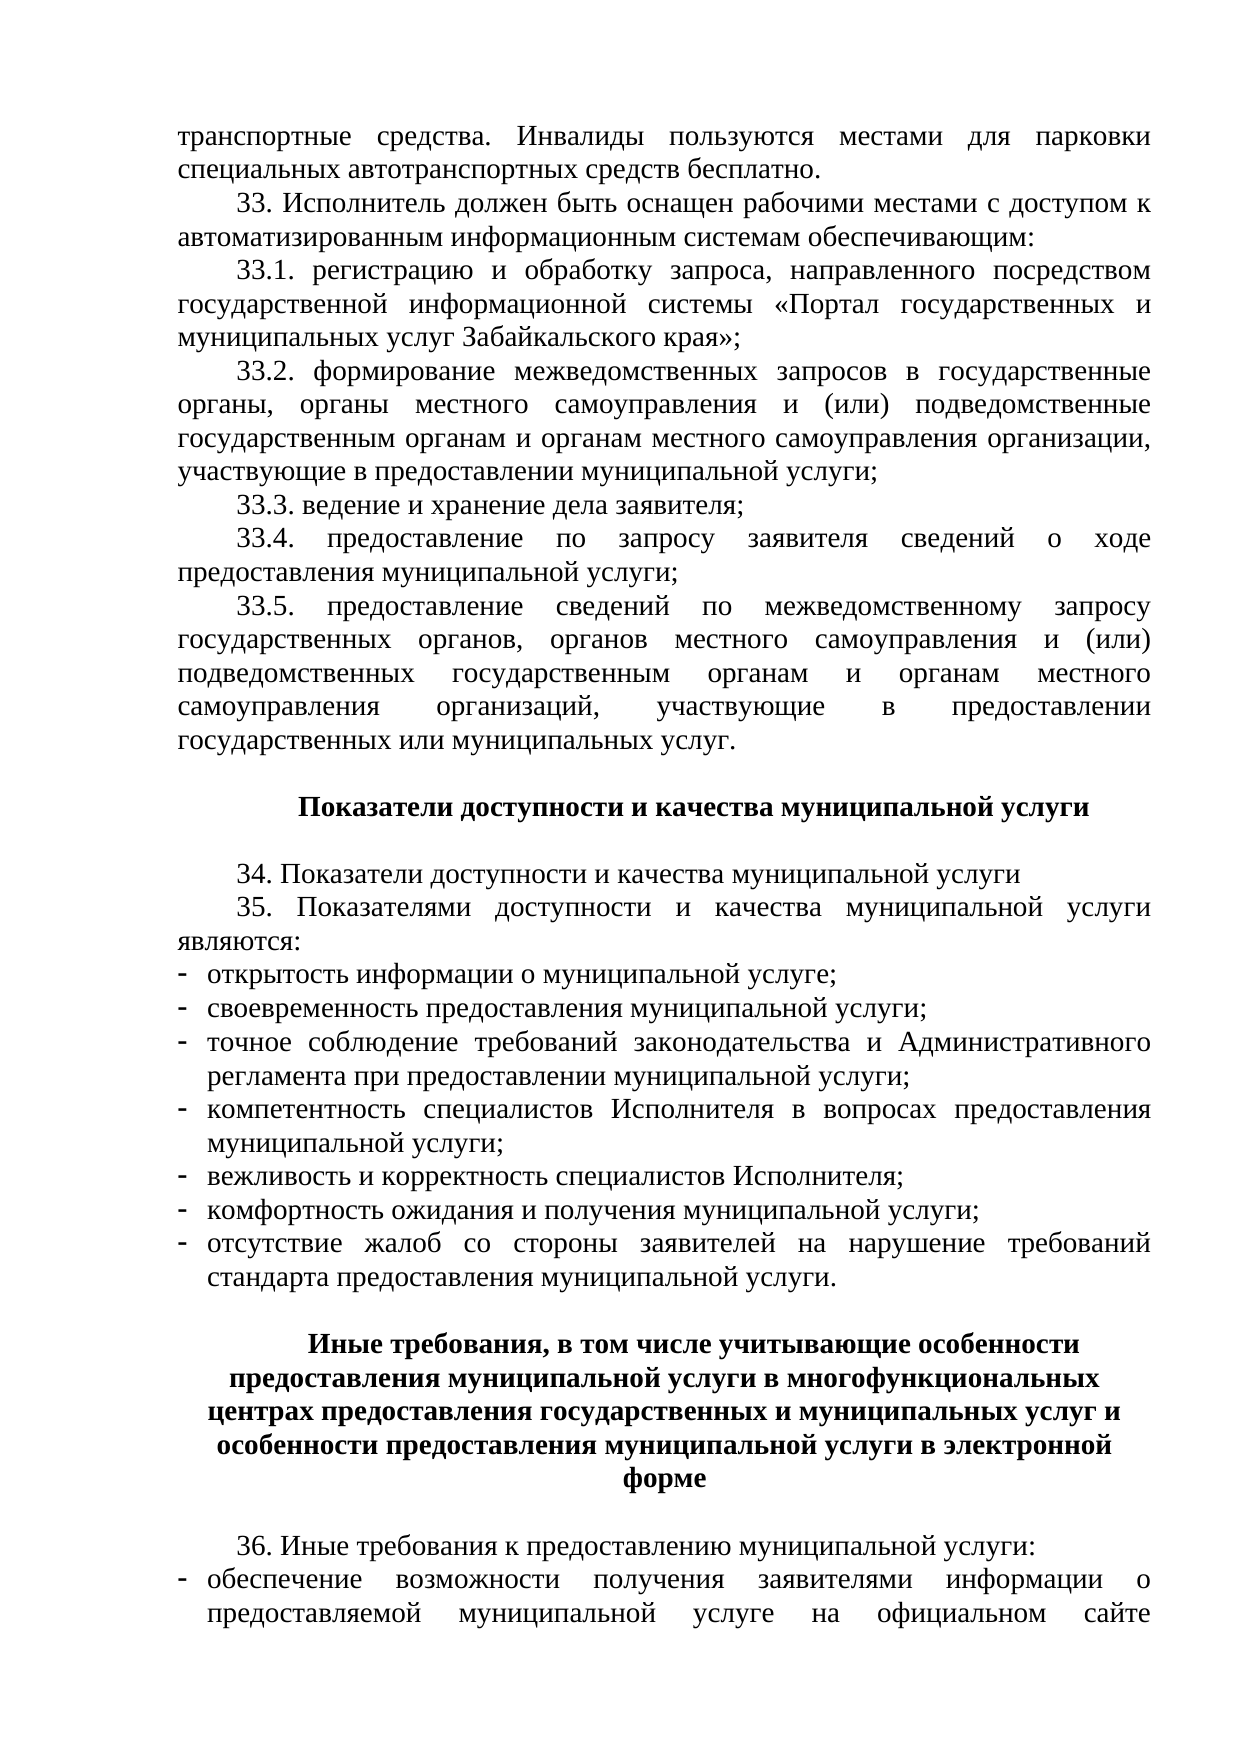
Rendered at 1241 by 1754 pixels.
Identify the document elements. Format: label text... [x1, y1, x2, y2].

text 33.3. ведение и хранение дела заявителя; [177, 487, 1152, 521]
text 33.1. регистрацию и обработку запроса, направленного посредством государственной информационной системы «Портал государственных и муниципальных услуг Забайкальского края»; [177, 252, 1152, 353]
subtitle Показатели доступности и качества муниципальной услуги [177, 789, 1152, 822]
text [177, 118, 1152, 185]
text 36. Иные требования к предоставлению муниципальной услуги: [177, 1528, 1152, 1561]
list отсутствие жалоб со стороны заявителей на нарушение требований стандарта предоставления муниципальной услуги. [177, 1226, 1152, 1293]
text 34. Показатели доступности и качества муниципальной услуги [177, 856, 1152, 889]
list точное соблюдение требований законодательства и Административного регламента при предоставлении муниципальной услуги; [177, 1024, 1152, 1091]
list комфортность ожидания и получения муниципальной услуги; [177, 1192, 1152, 1226]
text 33.5. предоставление сведений по межведомственному запросу государственных органов, органов местного самоуправления и (или) подведомственных государственным органам и органам местного самоуправления организаций, участвующие в предоставлении государственных или муниципальных услуг. [177, 588, 1152, 755]
text 33. Исполнитель должен быть оснащен рабочими местами с доступом к автоматизированным информационным системам обеспечивающим: [177, 185, 1152, 252]
list открытость информации о муниципальной услуге; [177, 957, 1152, 990]
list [177, 1561, 1152, 1628]
list своевременность предоставления муниципальной услуги; [177, 990, 1152, 1024]
list компетентность специалистов Исполнителя в вопросах предоставления муниципальной услуги; [177, 1091, 1152, 1158]
list вежливость и корректность специалистов Исполнителя; [177, 1158, 1152, 1192]
text 33.2. формирование межведомственных запросов в государственные органы, органы местного самоуправления и (или) подведомственные государственным органам и органам местного самоуправления организации, участвующие в предоставлении муниципальной услуги; [177, 353, 1152, 487]
text 33.4. предоставление по запросу заявителя сведений о ходе предоставления муниципальной услуги; [177, 521, 1152, 588]
subtitle Иные требования, в том числе учитывающие особенности предоставления муниципальной услуги в многофункциональных центрах предоставления государственных и муниципальных услуг и особенности предоставления муниципальной услуги в электронной форме [177, 1326, 1152, 1494]
text 35. Показателями доступности и качества муниципальной услуги являются: [177, 889, 1152, 957]
